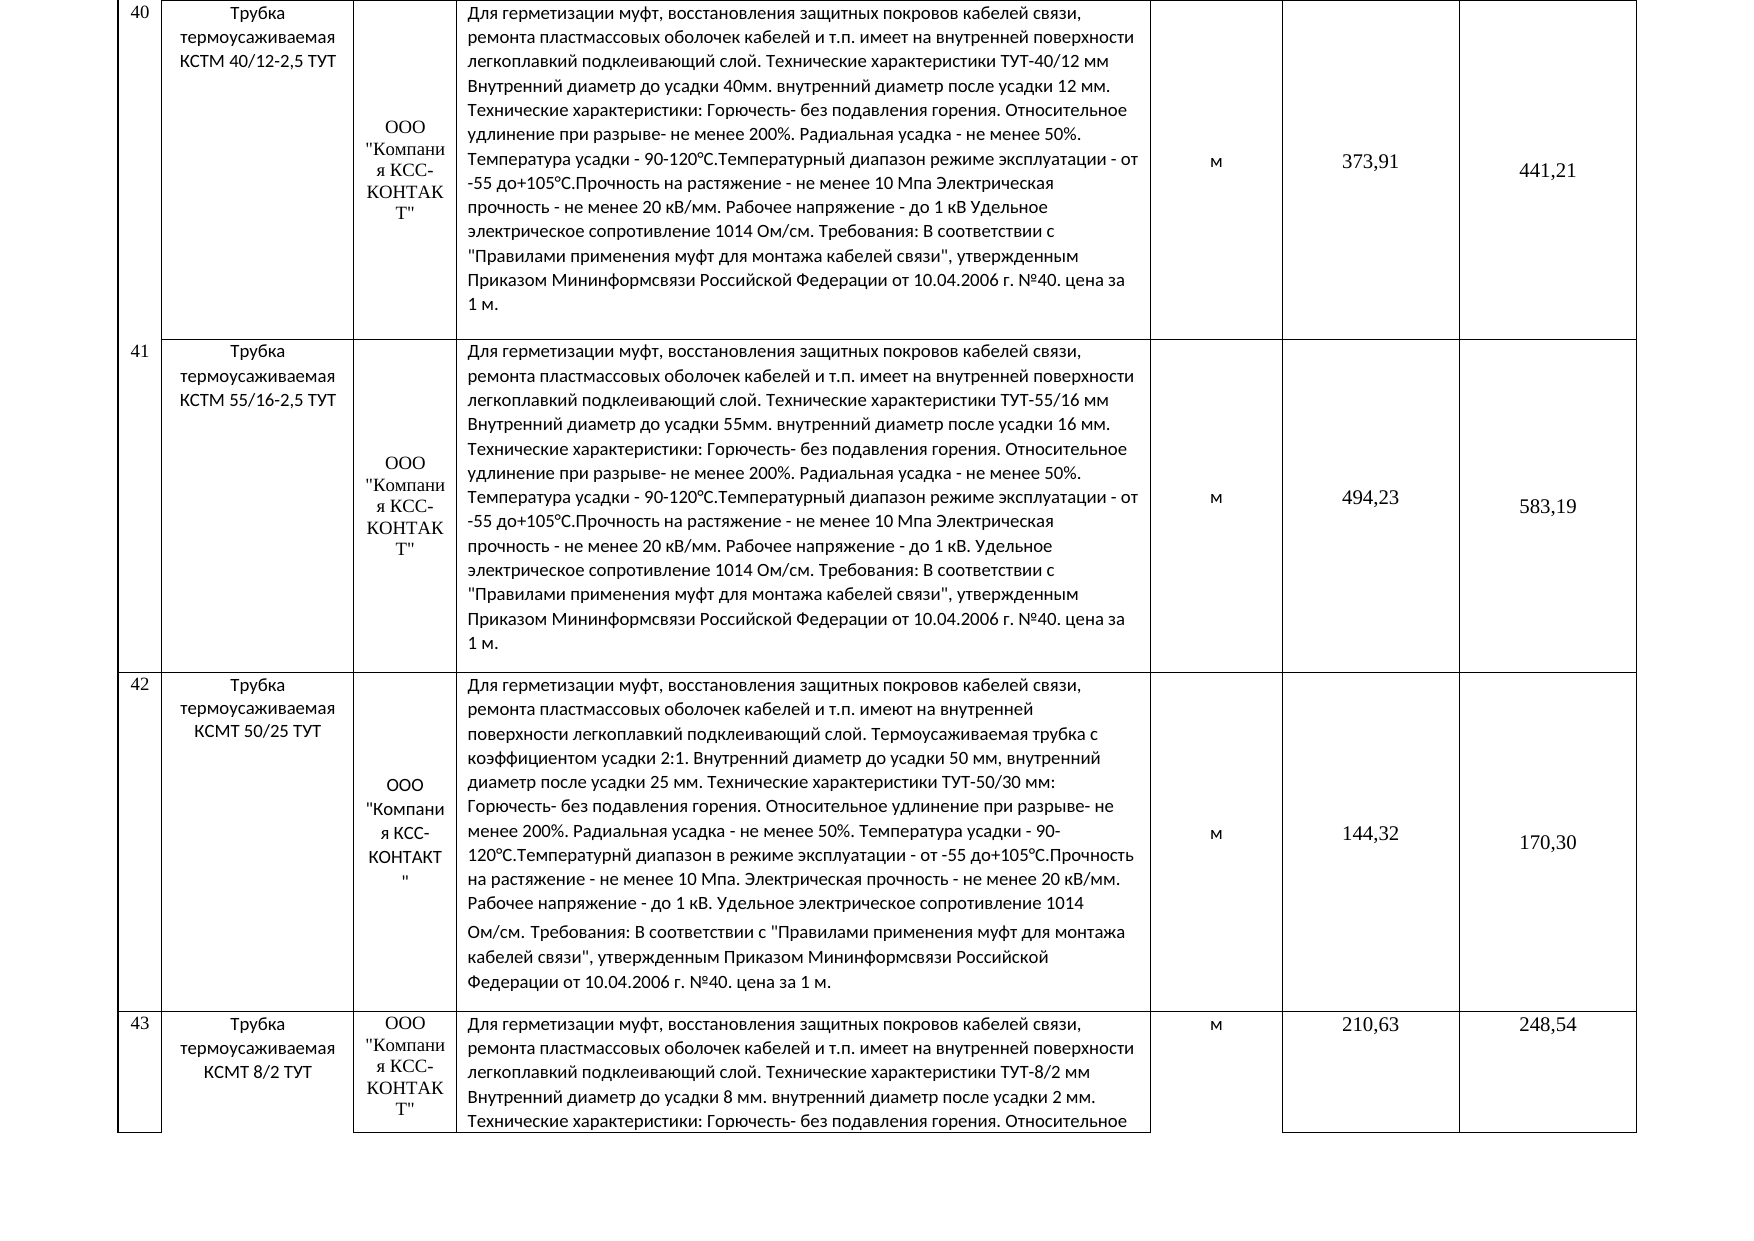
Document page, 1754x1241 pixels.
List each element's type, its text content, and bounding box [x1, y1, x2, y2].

table_cell м [1151, 340, 1282, 672]
table_cell м [1151, 673, 1282, 1011]
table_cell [354, 1, 456, 339]
table_cell 170,30 [1460, 673, 1636, 1011]
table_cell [457, 1012, 1150, 1132]
table_cell 441,21 [1460, 1, 1636, 339]
table_cell Трубка термоусаживаемая КСТМ 40/12-2,5 ТУТ [162, 1, 353, 339]
table_cell 248,54 [1460, 1012, 1636, 1132]
table_cell 210,63 [1283, 1012, 1459, 1132]
table_cell Для герметизации муфт, восстановления защитных покровов кабелей связи, ремонта пластмассовых оболочек кабелей и т.п. имеет на внутренней поверхности легкоплавкий подклеивающий слой. Технические характеристики ТУТ-40/12 мм Внутренний диаметр до усадки 40мм. внутренний диаметр после усадки 12 мм. Технические характеристики: Горючесть- без подавления горения. Относительное удлинение при разрыве- не менее 200%. Радиальная усадка - не менее 50%. Температура усадки - 90-120°С.Температурный диапазон режиме эксплуатации - от -55 до+105°С.Прочность на растяжение - не менее 10 Mпа Электрическая прочность - не менее 20 кВ/мм. Рабочее напряжение - до 1 кВ Удельное электрическое сопротивление 1014 Ом/см. Требования: В соответствии с "Правилами применения муфт для монтажа кабелей связи", утвержденным Приказом Мининформсвязи Российской Федерации от 10.04.2006 г. №40. цена за 1 м. [457, 1, 1150, 339]
table_cell м [1151, 1, 1282, 339]
table_cell 40 [119, 0, 161, 339]
table_cell Для герметизации муфт, восстановления защитных покровов кабелей связи, ремонта пластмассовых оболочек кабелей и т.п. имеют на внутренней поверхности легкоплавкий подклеивающий слой. Термоусаживаемая трубка с коэффициентом усадки 2:1. Внутренний диаметр до усадки 50 мм, внутренний диаметр после усадки 25 мм. Технические характеристики ТУТ-50/30 мм: Горючесть- без подавления горения. Относительное удлинение при разрыве- не менее 200%. Радиальная усадка - не менее 50%. Температура усадки - 90-120°С.Температурнй диапазон в режиме эксплуатации - от -55 до+105°С.Прочность на растяжение - не менее 10 Mпа. Электрическая прочность - не менее 20 кВ/мм. Рабочее напряжение - до 1 кВ. Удельное электрическое сопротивление 1014 Ом/см. Требования: В соответствии с "Правилами применения муфт для монтажа кабелей связи", утвержденным Приказом Мининформсвязи Российской Федерации от 10.04.2006 г. №40. цена за 1 м. [457, 673, 1150, 1011]
table_cell 43 [119, 1012, 161, 1132]
table_cell 41 [119, 339, 161, 672]
table_cell Трубка термоусаживаемая КСТМ 55/16-2,5 ТУТ [162, 340, 353, 672]
table_cell 144,32 [1283, 673, 1459, 1011]
table_cell Трубка термоусаживаемая КСМТ 50/25 ТУТ [162, 673, 353, 1011]
table_cell 494,23 [1283, 340, 1459, 672]
table_cell Для герметизации муфт, восстановления защитных покровов кабелей связи, ремонта пластмассовых оболочек кабелей и т.п. имеет на внутренней поверхности легкоплавкий подклеивающий слой. Технические характеристики ТУТ-55/16 мм Внутренний диаметр до усадки 55мм. внутренний диаметр после усадки 16 мм. Технические характеристики: Горючесть- без подавления горения. Относительное удлинение при разрыве- не менее 200%. Радиальная усадка - не менее 50%. Температура усадки - 90-120°С.Температурный диапазон режиме эксплуатации - от -55 до+105°С.Прочность на растяжение - не менее 10 Mпа Электрическая прочность - не менее 20 кВ/мм. Рабочее напряжение - до 1 кВ. Удельное электрическое сопротивление 1014 Ом/см. Требования: В соответствии с "Правилами применения муфт для монтажа кабелей связи", утвержденным Приказом Мининформсвязи Российской Федерации от 10.04.2006 г. №40. цена за 1 м. [457, 340, 1150, 672]
table_cell м [1151, 1012, 1282, 1132]
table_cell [162, 1012, 353, 1132]
table_cell ООО "Компания КСС-КОНТАКТ" [354, 340, 456, 672]
table_cell 42 [119, 673, 161, 1011]
table_cell 373,91 [1283, 1, 1459, 339]
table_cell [354, 1012, 456, 1132]
table_cell ООО "Компания КСС-КОНТАКТ" [354, 673, 456, 1011]
table_cell 583,19 [1460, 340, 1636, 672]
